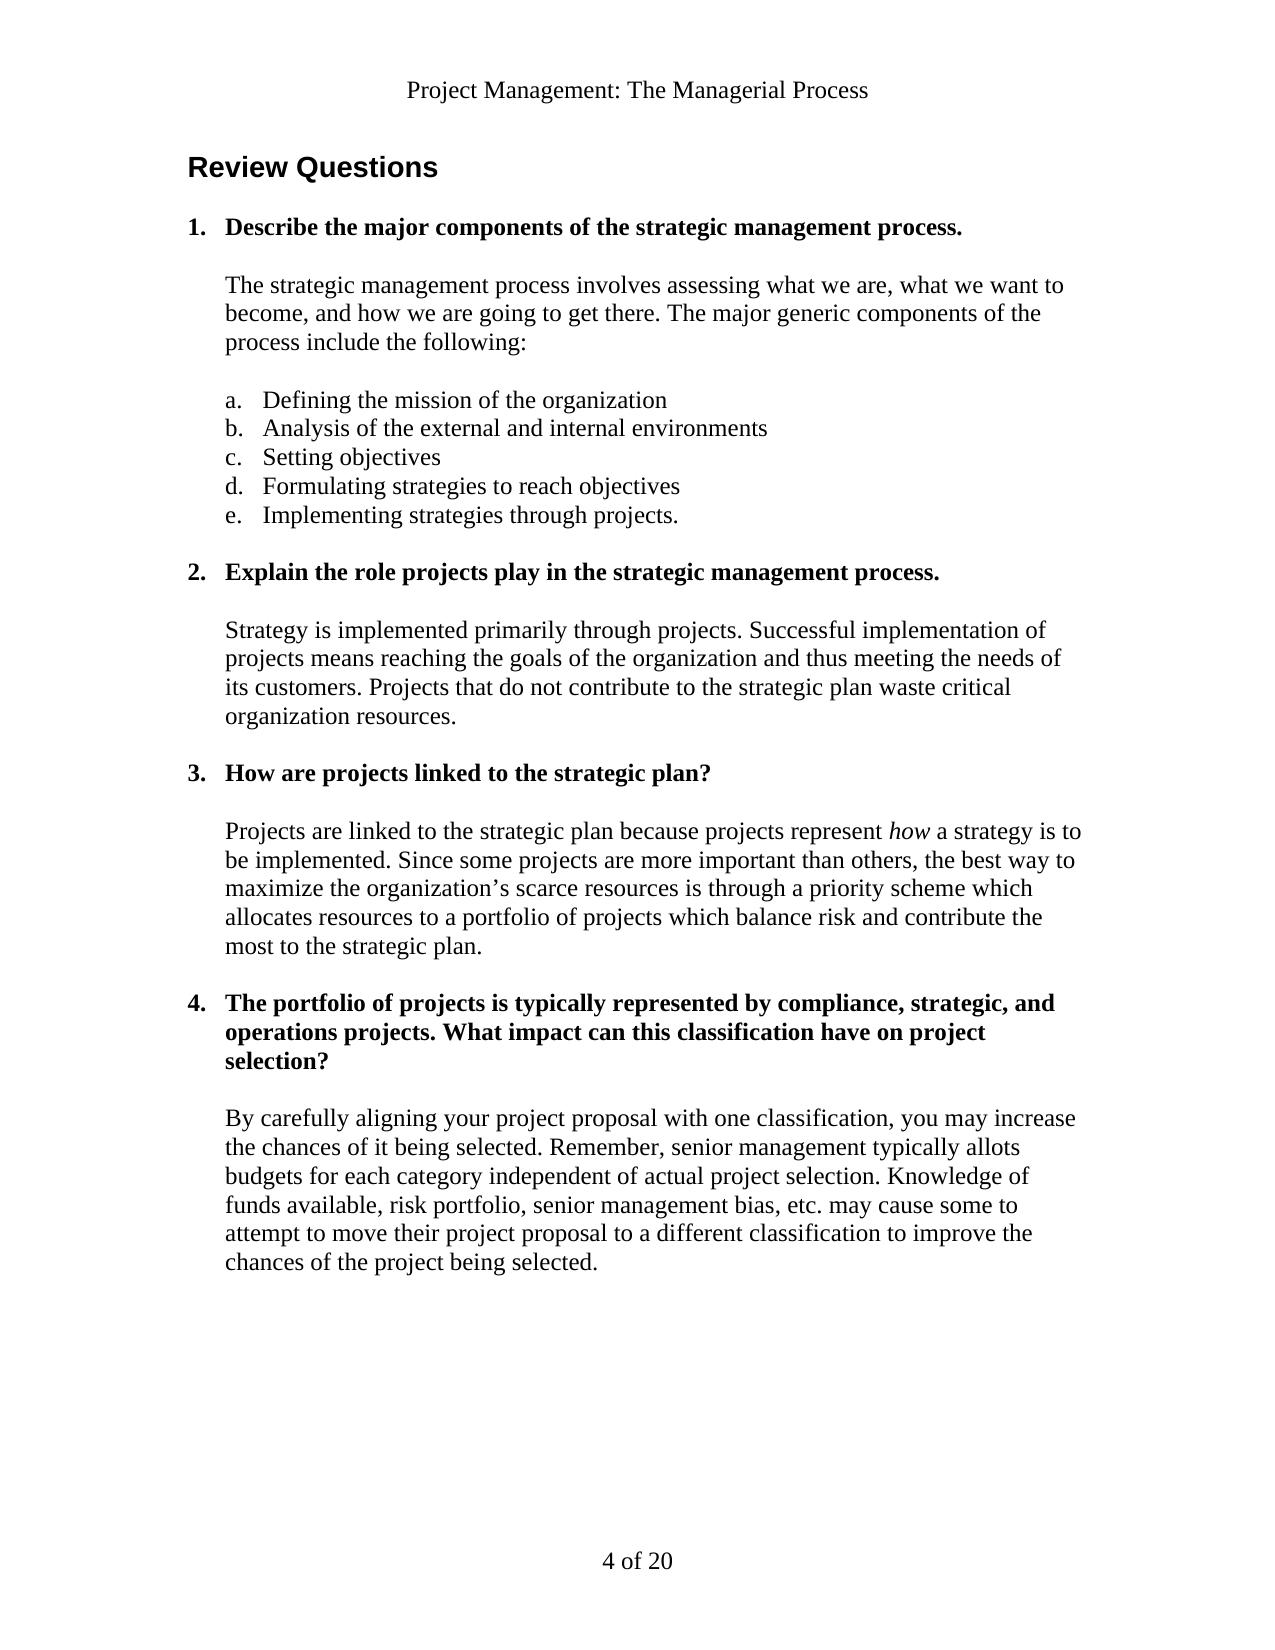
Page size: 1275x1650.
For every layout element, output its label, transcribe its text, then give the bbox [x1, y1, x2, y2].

text 3. How are projects linked to the strategic plan? [187, 758, 1087, 787]
text c. Setting objectives [225, 442, 1087, 471]
text The strategic management process involves assessing what we are, what we want to become, and how we are going to get there. The major generic components of the process include the following: [225, 270, 1087, 356]
text 4. The portfolio of projects is typically represented by compliance, strategic, and operations projects. What impact can this classification have on project selection? [187, 988, 1087, 1075]
text d. Formulating strategies to reach objectives [225, 471, 1087, 500]
text 1. Describe the major components of the strategic management process. [187, 212, 1087, 241]
text Strategy is implemented primarily through projects. Successful implementation of projects means reaching the goals of the organization and thus meeting the needs of its customers. Projects that do not contribute to the strategic plan waste critical organization resources. [225, 615, 1087, 730]
text Projects are linked to the strategic plan because projects represent how a strategy is to be implemented. Since some projects are more important than others, the best way to maximize the organization’s scarce resources is through a priority scheme which allocates resources to a portfolio of projects which balance risk and contribute the most to the strategic plan. [225, 816, 1087, 960]
text b. Analysis of the external and internal environments [225, 413, 1087, 442]
text e. Implementing strategies through projects. [225, 500, 1087, 528]
subtitle Review Questions [187, 150, 1087, 183]
text By carefully aligning your project proposal with one classification, you may increase the chances of it being selected. Remember, senior management typically allots budgets for each category independent of actual project selection. Knowledge of funds available, risk portfolio, senior management bias, etc. may cause some to attempt to move their project proposal to a different classification to improve the chances of the project being selected. [225, 1103, 1087, 1276]
text 2. Explain the role projects play in the strategic management process. [187, 557, 1087, 586]
text a. Defining the mission of the organization [225, 385, 1087, 413]
